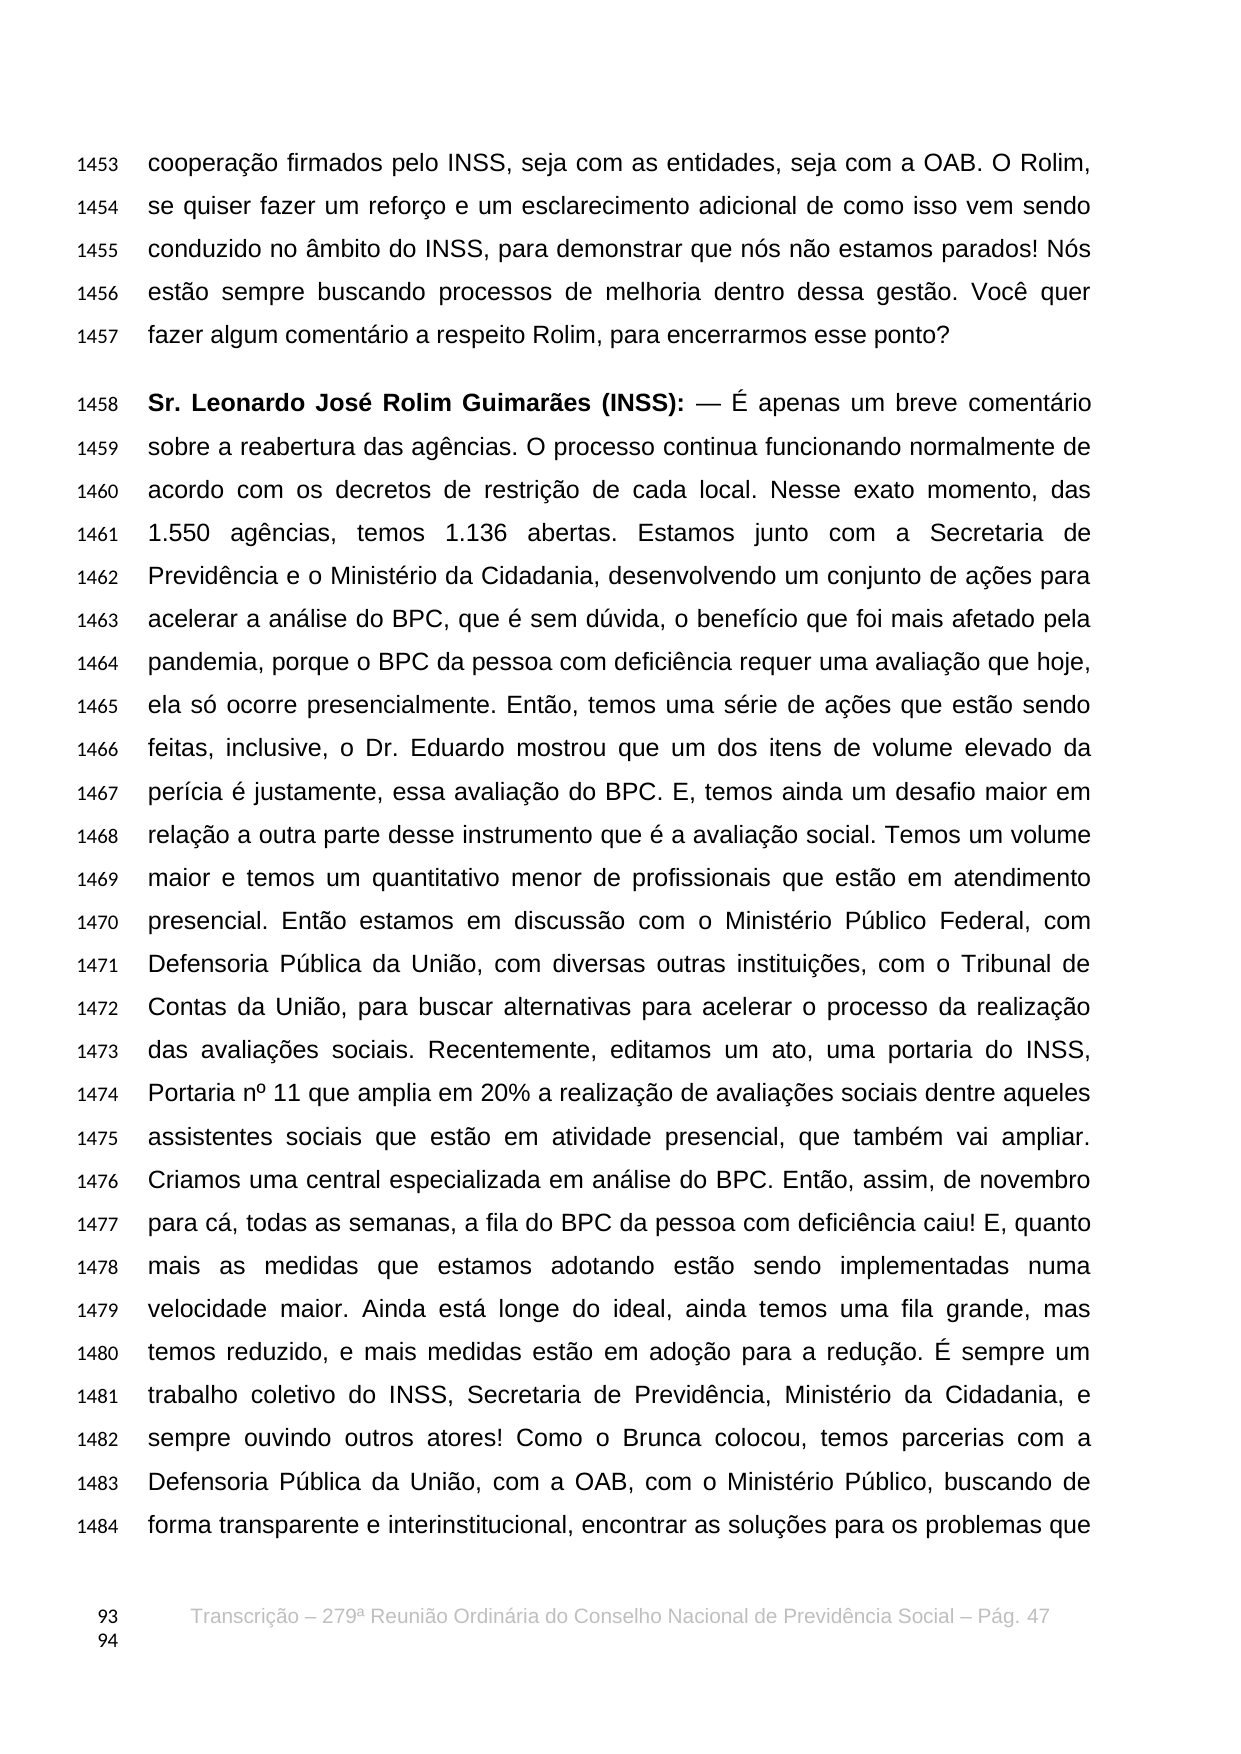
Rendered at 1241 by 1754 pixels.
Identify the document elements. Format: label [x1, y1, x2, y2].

text [148, 388, 1092, 1538]
text [148, 148, 1092, 349]
